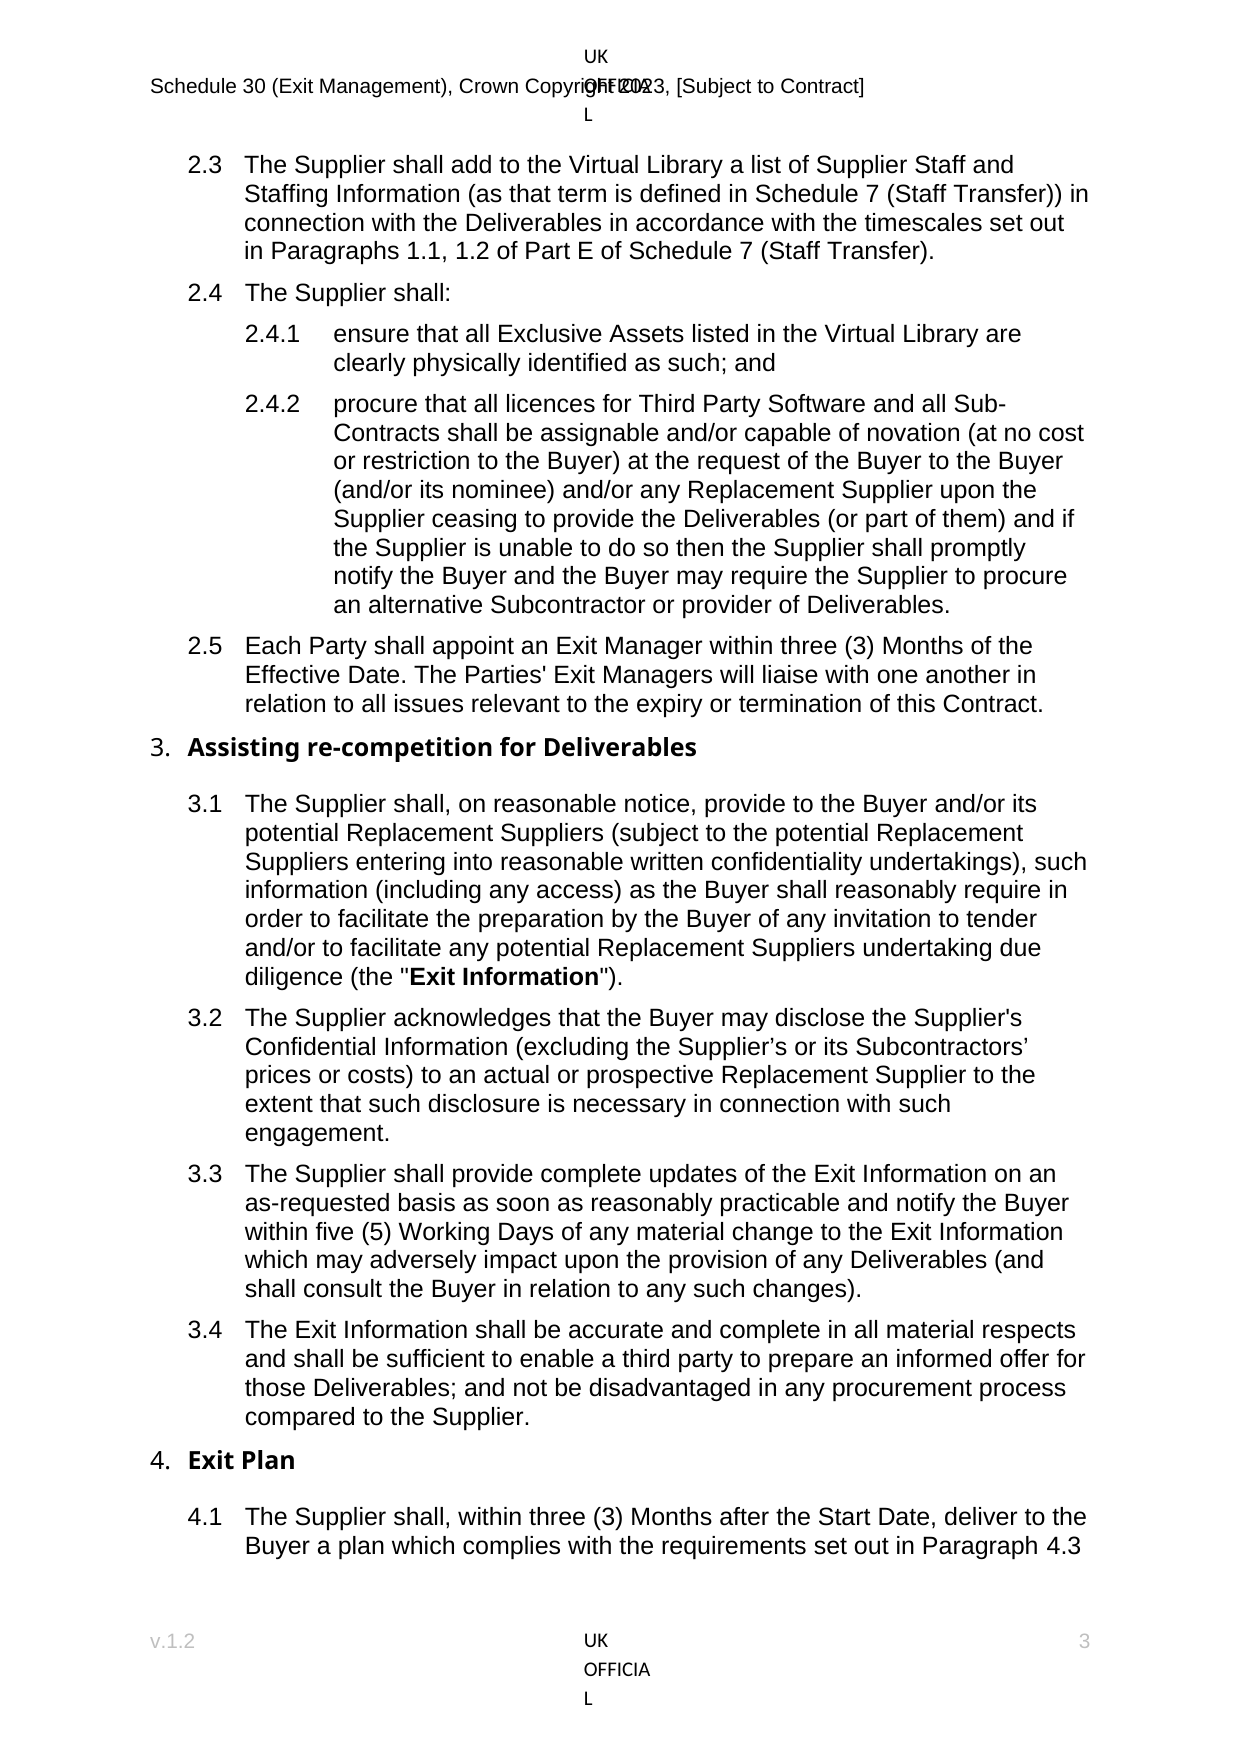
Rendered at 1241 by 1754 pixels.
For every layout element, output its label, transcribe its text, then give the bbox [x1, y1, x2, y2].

list Assisting re-competition for Deliverables [150, 730, 1090, 764]
list The Supplier shall provide complete updates of the Exit Information on an as-requested basis as soon as reasonably practicable and notify the Buyer within five (5) Working Days of any material change to the Exit Information which may adversely impact upon the provision of any Deliverables (and shall consult the Buyer in relation to any such changes). [187, 1159, 1090, 1303]
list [187, 1502, 1090, 1559]
list procure that all licences for Third Party Software and all Sub-Contracts shall be assignable and/or capable of novation (at no cost or restriction to the Buyer) at the request of the Buyer to the Buyer (and/or its nominee) and/or any Replacement Supplier upon the Supplier ceasing to provide the Deliverables (or part of them) and if the Supplier is unable to do so then the Supplier shall promptly notify the Buyer and the Buyer may require the Supplier to procure an alternative Subcontractor or provider of Deliverables. [244, 389, 1090, 619]
list The Supplier shall: [187, 277, 1090, 306]
list The Supplier acknowledges that the Buyer may disclose the Supplier's Confidential Information (excluding the Supplier’s or its Subcontractors’ prices or costs) to an actual or prospective Replacement Supplier to the extent that such disclosure is necessary in connection with such engagement. [187, 1003, 1090, 1147]
list The Exit Information shall be accurate and complete in all material respects and shall be sufficient to enable a third party to prepare an informed offer for those Deliverables; and not be disadvantaged in any procurement process compared to the Supplier. [187, 1315, 1090, 1430]
list The Supplier shall, on reasonable notice, provide to the Buyer and/or its potential Replacement Suppliers (subject to the potential Replacement Suppliers entering into reasonable written confidentiality undertakings), such information (including any access) as the Buyer shall reasonably require in order to facilitate the preparation by the Buyer of any invitation to tender and/or to facilitate any potential Replacement Suppliers undertaking due diligence (the "Exit Information"). [187, 789, 1090, 990]
list ensure that all Exclusive Assets listed in the Virtual Library are clearly physically identified as such; and [244, 319, 1090, 376]
list Each Party shall appoint an Exit Manager within three (3) Months of the Date. The Parties' Exit Managers will liaise with one another in relation to all issues relevant to the expiry or termination of this Contract. [187, 631, 1090, 717]
list The Supplier shall add to the Virtual Library a list of Supplier Staff and Staffing Information (as that term is defined in Schedule 7 (Staff Transfer)) in connection with the Deliverables in accordance with the timescales set out in Paragraphs 1.1, 1.2 of Part E of Schedule 7 (Staff Transfer). [187, 150, 1090, 265]
list Exit Plan [150, 1443, 1090, 1477]
